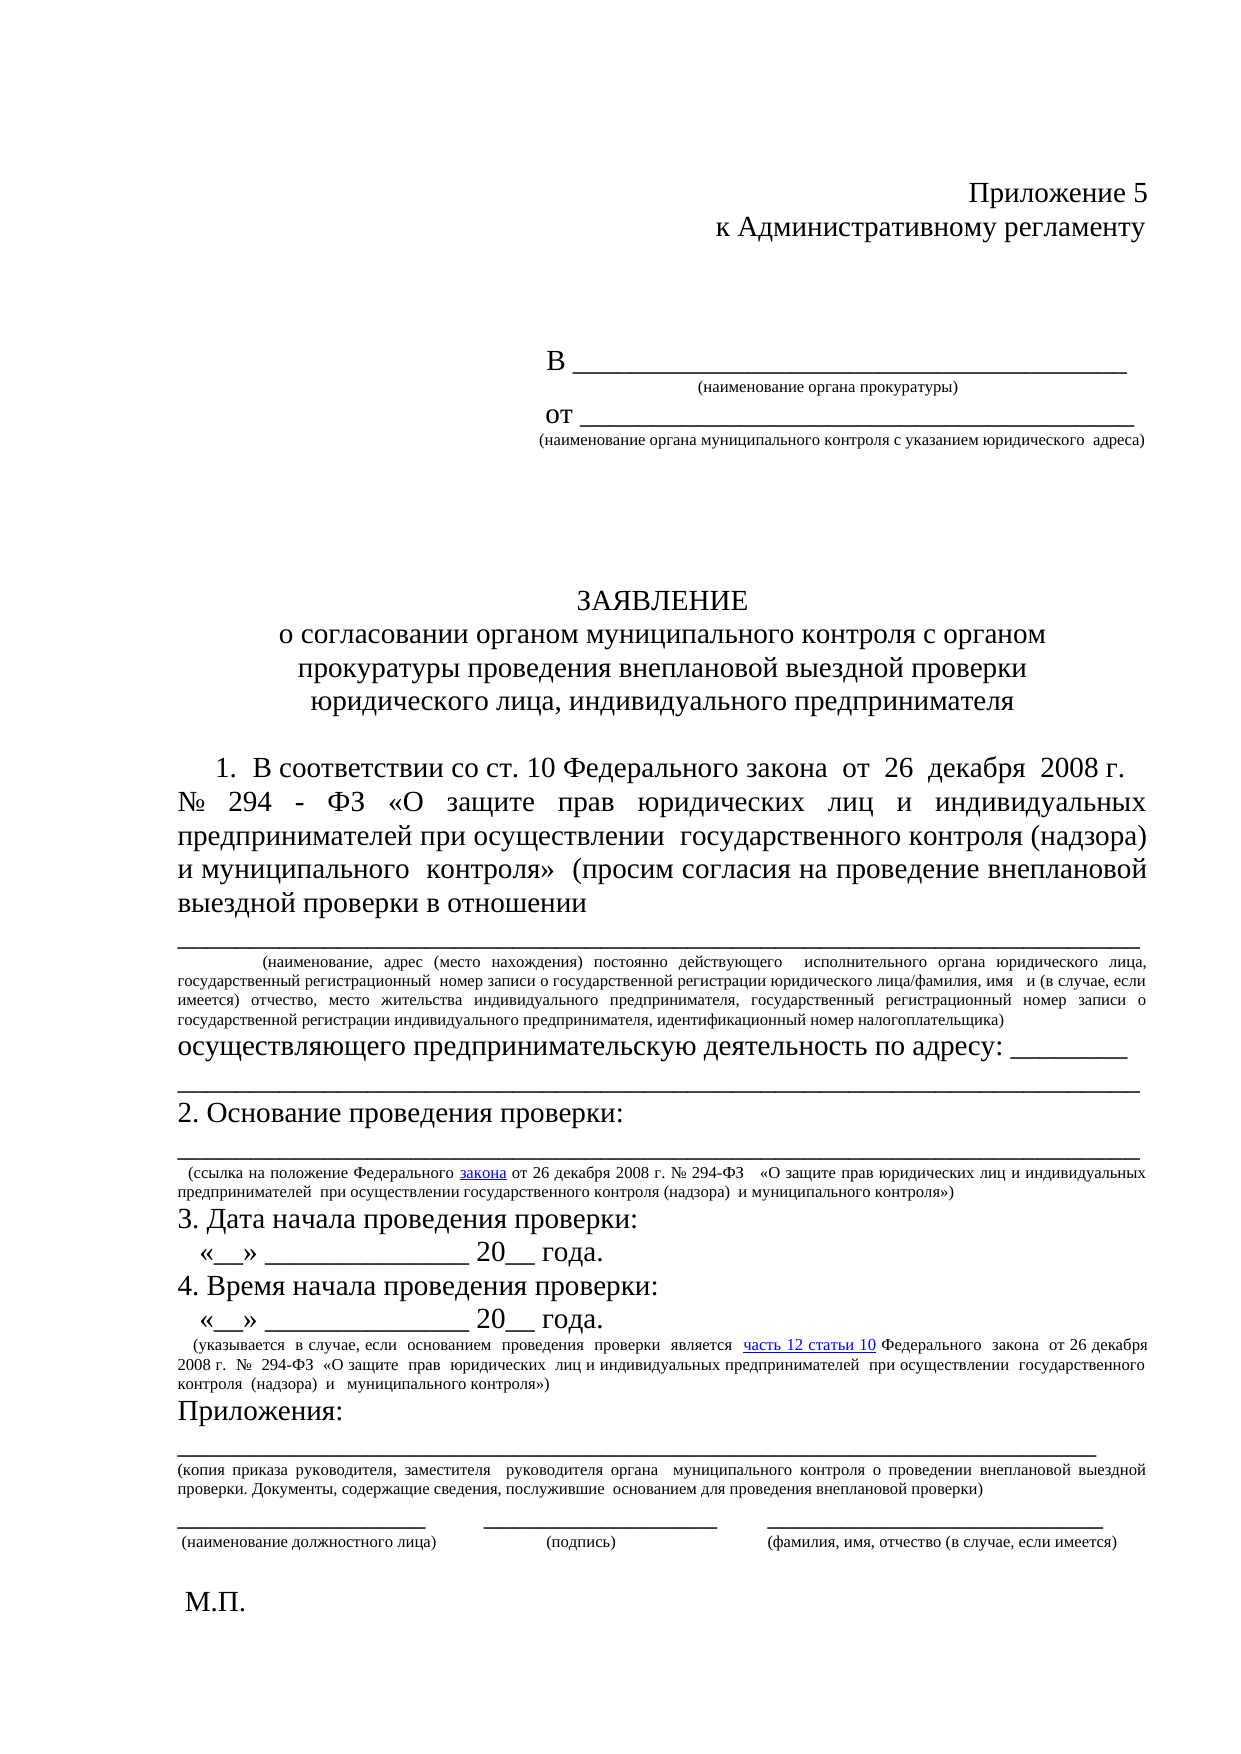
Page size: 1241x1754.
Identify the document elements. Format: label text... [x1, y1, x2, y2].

text М.П. [177, 1584, 1148, 1618]
text _________________ ________________ _______________________ [177, 1498, 1148, 1532]
text «__» ______________ 20__ года. [177, 1234, 1148, 1268]
text __________________________________________________________________ [177, 918, 1148, 952]
text (наименование органа муниципального контроля с указанием юридического адреса) [177, 429, 1148, 449]
text «__» ______________ 20__ года. [177, 1302, 1148, 1335]
text юридического лица, индивидуального предпринимателя [177, 683, 1148, 717]
text (наименование, адрес (место нахождения) постоянно действующего исполнительного органа юридического лица, государственный регистрационный номер записи о государственной регистрации юридического лица/фамилия, имя и (в случае, если имеется) отчество, место жительства индивидуального предпринимателя, государственный регистрационный номер записи о государственной регистрации индивидуального предпринимателя, идентификационный номер налогоплательщика) [177, 952, 1148, 1028]
text __________________________________________________________________ [177, 1129, 1148, 1163]
text от ______________________________________ [177, 396, 1148, 429]
text (копия приказа руководителя, заместителя руководителя органа муниципального контроля о проведении внеплановой выездной проверки. Документы, содержащие сведения, послужившие основанием для проведения внеплановой проверки) [177, 1460, 1148, 1498]
text __________________________________________________________________ [177, 1062, 1148, 1096]
text к Административному регламенту [664, 209, 1148, 243]
text Приложения: _______________________________________________________________ [177, 1393, 1148, 1460]
text (наименование органа прокуратуры) [177, 377, 1148, 396]
text 2. Основание проведения проверки: [177, 1096, 1148, 1129]
text прокуратуры проведения внеплановой выездной проверки [177, 650, 1148, 683]
text В ______________________________________ [472, 343, 1148, 377]
text (указывается в случае, если основанием проведения проверки является часть 12 статьи 10 Федерального закона от 26 декабря . № 294-ФЗ «О защите прав юридических лиц и индивидуальных предпринимателей при осуществлении государственного контроля (надзора) и муниципального контроля») [177, 1335, 1148, 1393]
text (ссылка на положение Федерального закона от 26 декабря . № 294-ФЗ «О защите прав юридических лиц и индивидуальных предпринимателей при осуществлении государственного контроля (надзора) и муниципального контроля») [177, 1163, 1148, 1201]
text ЗАЯВЛЕНИЕ [177, 583, 1148, 616]
text № 294 - ФЗ «О защите прав юридических лиц и индивидуальных предпринимателей при осуществлении государственного контроля (надзора) и муниципального контроля» (просим согласия на проведение внеплановой выездной проверки в отношении [177, 784, 1148, 918]
text о согласовании органом муниципального контроля с органом [177, 616, 1148, 650]
text осуществляющего предпринимательскую деятельность по адресу: ________ [177, 1028, 1148, 1062]
list В соответствии со ст. 10 Федерального закона от 26 декабря . [215, 751, 1148, 784]
text 4. Время начала проведения проверки: [177, 1268, 1148, 1302]
text (наименование должностного лица) (подпись) (фамилия, имя, отчество (в случае, если имеется) [177, 1532, 1148, 1551]
text 3. Дата начала проведения проверки: [177, 1201, 1148, 1234]
text Приложение 5 [709, 176, 1148, 209]
